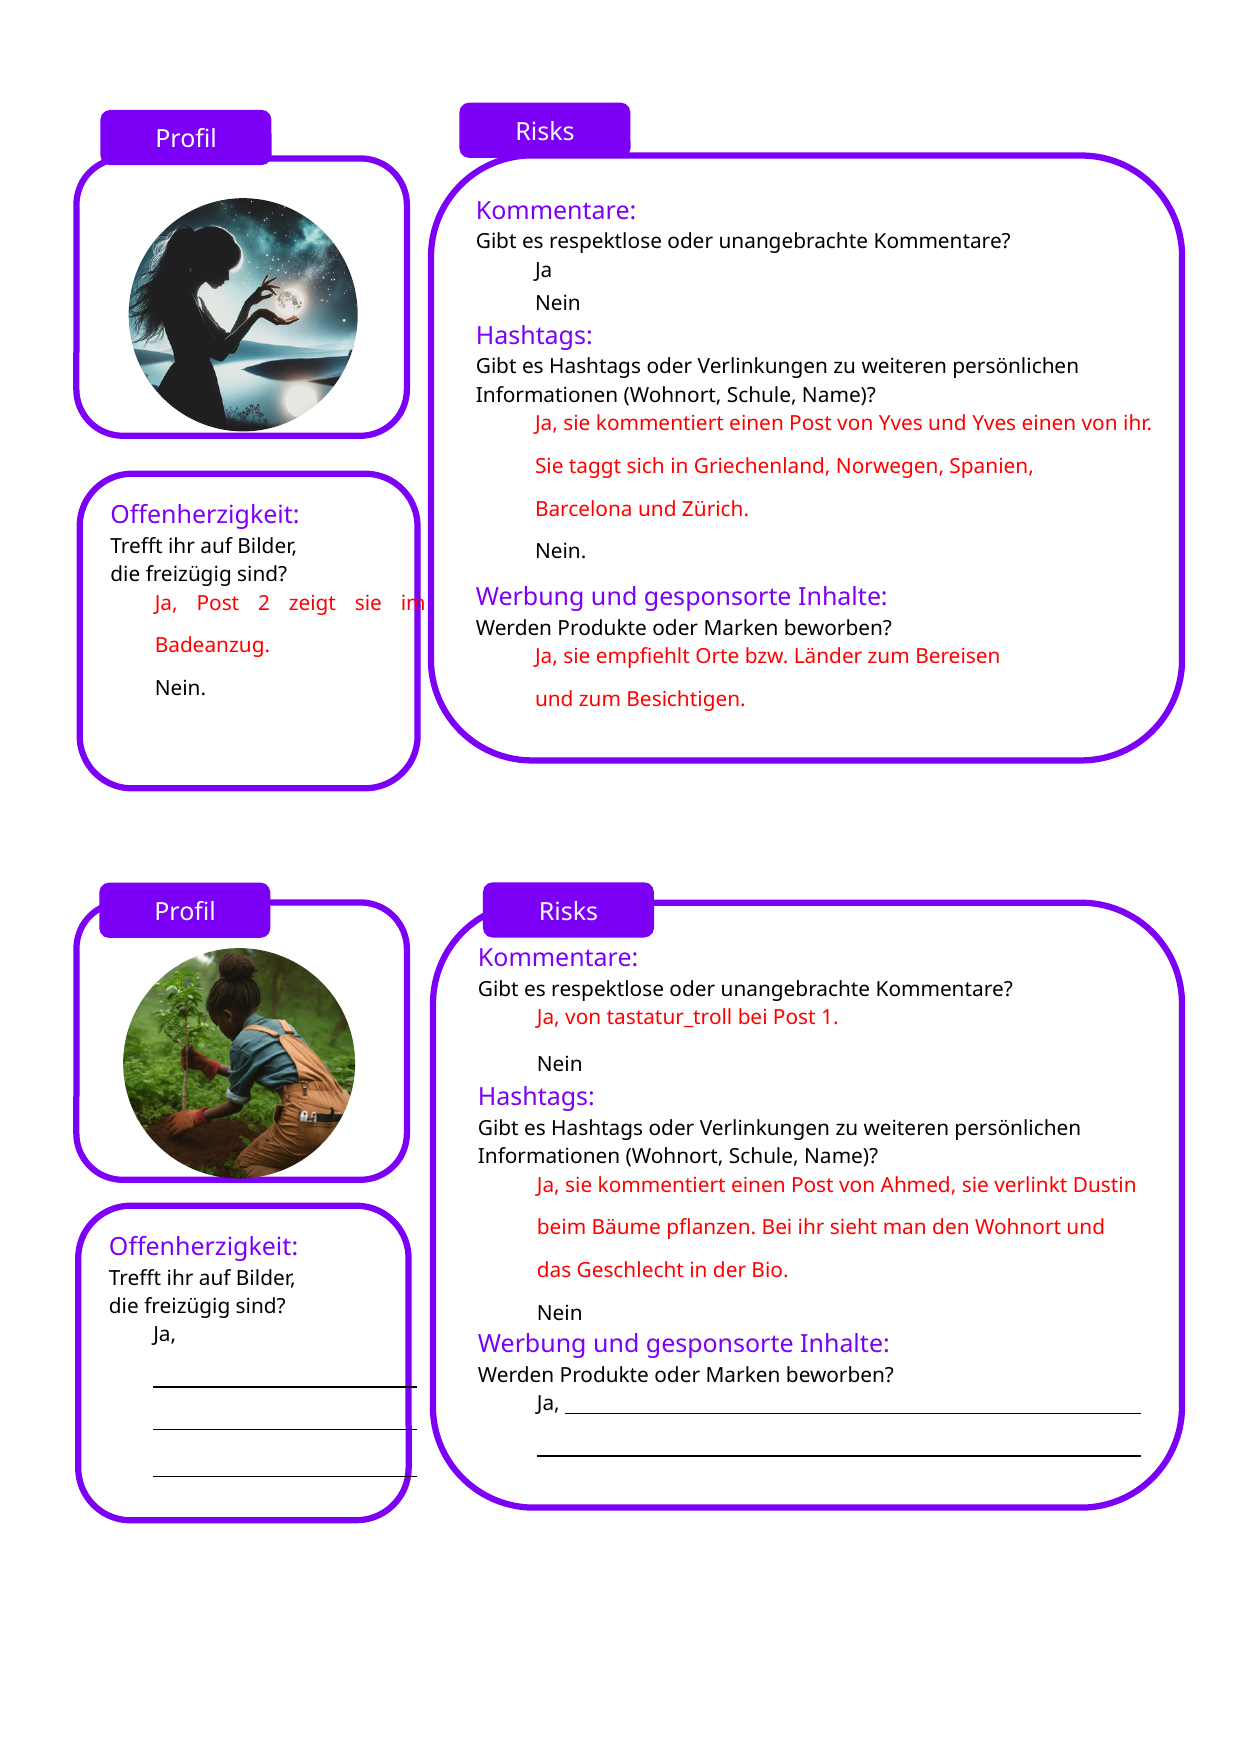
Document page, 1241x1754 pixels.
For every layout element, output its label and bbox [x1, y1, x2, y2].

picture [128, 198, 358, 432]
picture [123, 948, 356, 1179]
